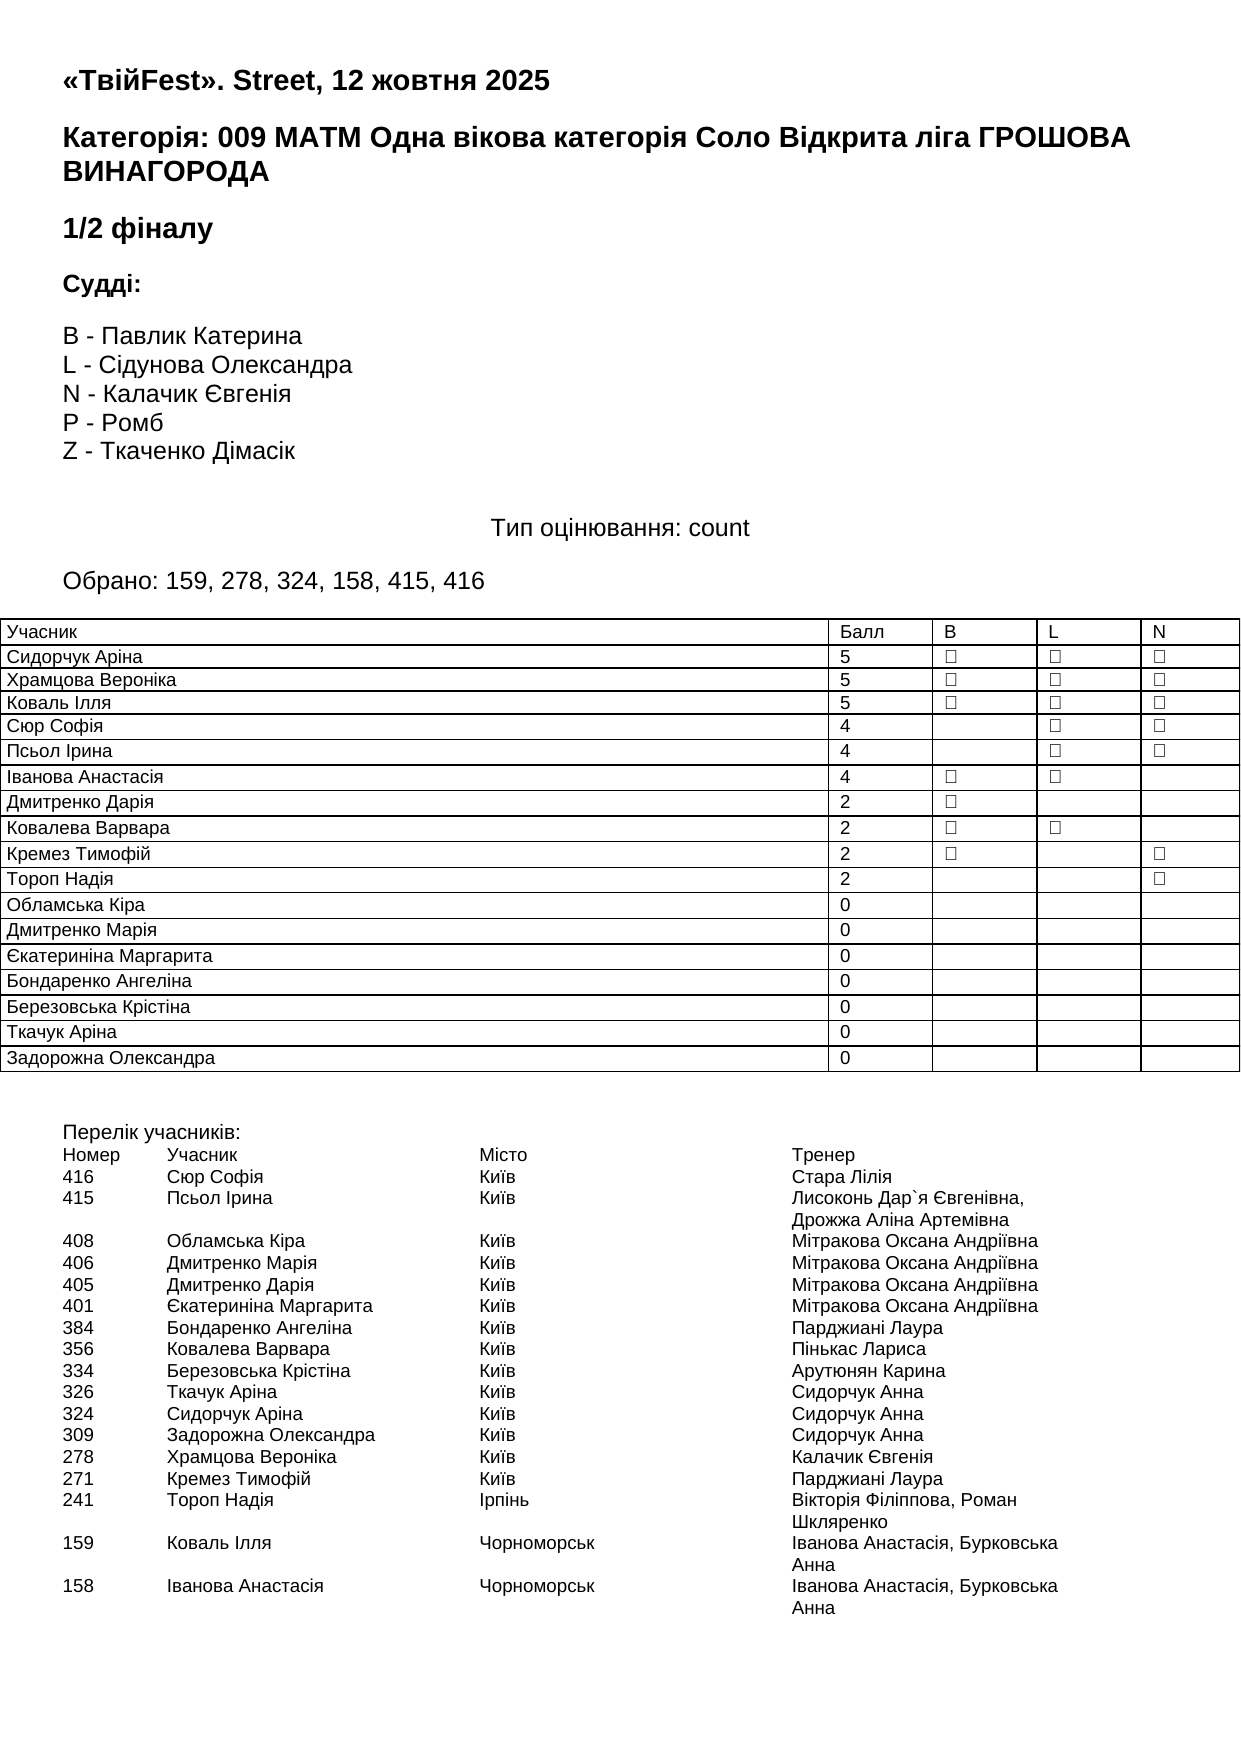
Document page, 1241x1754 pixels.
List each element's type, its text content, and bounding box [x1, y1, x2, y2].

table_cell Чорноморськ [468, 1532, 780, 1575]
table_cell ✅ [1038, 646, 1140, 667]
table_cell [1038, 919, 1140, 943]
table_cell [1038, 791, 1140, 815]
table_cell [933, 996, 1036, 1019]
table_cell Сидорчук Анна [780, 1403, 1093, 1424]
table_cell Київ [468, 1381, 780, 1403]
table_cell Бондаренко Ангеліна [1, 970, 828, 994]
table_cell ✅ [933, 817, 1036, 841]
table_cell ✅ [933, 646, 1036, 667]
table_header L [1038, 620, 1140, 644]
table_cell Сюр Софія [1, 715, 828, 739]
table_cell Київ [468, 1468, 780, 1489]
table_cell [933, 868, 1036, 892]
table_cell Пінькас Лариса [780, 1338, 1093, 1359]
table_cell 324 [51, 1403, 155, 1424]
table_cell Лисоконь Дар`я Євгенівна, Дрожжа Аліна Артемівна [780, 1187, 1093, 1230]
table_cell Задорожна Олександра [1, 1047, 828, 1071]
table_cell [1142, 817, 1239, 841]
table_cell 0 [829, 893, 932, 917]
table_cell Іванова Анастасія, Бурковська Анна [780, 1575, 1093, 1618]
table_cell 4 [829, 766, 932, 790]
table_cell ✅ [1142, 646, 1239, 667]
table_cell Єкатериніна Маргарита [1, 945, 828, 968]
table_cell ✅ [933, 766, 1036, 790]
table_cell 0 [829, 1021, 932, 1045]
table_cell Парджиані Лаура [780, 1316, 1093, 1338]
table_cell Мітракова Оксана Андріївна [780, 1273, 1093, 1295]
table_cell Кремез Тимофій [1, 842, 828, 866]
table_cell [933, 715, 1036, 739]
table_cell Сидорчук Анна [780, 1381, 1093, 1403]
table_cell [933, 893, 1036, 917]
table_cell Ірпінь [468, 1489, 780, 1532]
table_cell 401 [51, 1295, 155, 1316]
list L - Сідунова Олександра [62, 350, 1178, 379]
list Z - Ткаченко Дімасік [62, 436, 1178, 465]
table_cell Обламська Кіра [1, 893, 828, 917]
table_cell Коваль Ілля [155, 1532, 468, 1575]
table_cell Дмитренко Марія [1, 919, 828, 943]
text Перелік учасників: [62, 1120, 1178, 1144]
table_cell 241 [51, 1489, 155, 1532]
table_cell 2 [829, 791, 932, 815]
table_cell Київ [468, 1187, 780, 1230]
table_cell ✅ [1142, 842, 1239, 866]
table_cell Київ [468, 1316, 780, 1338]
table_cell ✅ [1142, 715, 1239, 739]
list N - Калачик Євгенія [62, 379, 1178, 407]
table_cell 4 [829, 740, 932, 764]
table_cell 271 [51, 1468, 155, 1489]
table_cell Вікторія Філіппова, Роман Шкляренко [780, 1489, 1093, 1532]
table_cell 2 [829, 868, 932, 892]
table_cell Парджиані Лаура [780, 1468, 1093, 1489]
table_cell Храмцова Вероніка [155, 1446, 468, 1467]
table_cell [1142, 919, 1239, 943]
table_cell [1038, 893, 1140, 917]
table_cell Сидорчук Аріна [155, 1403, 468, 1424]
table_cell ✅ [933, 692, 1036, 713]
table_cell ✅ [1142, 692, 1239, 713]
table_cell 416 [51, 1166, 155, 1187]
table_cell 0 [829, 945, 932, 968]
table_cell [1142, 766, 1239, 790]
table_cell [1038, 842, 1140, 866]
table_cell ✅ [1142, 669, 1239, 690]
table_cell Березовська Крістіна [1, 996, 828, 1019]
table_cell ✅ [933, 842, 1036, 866]
table_cell [1038, 1047, 1140, 1071]
table_cell Псьол Ірина [1, 740, 828, 764]
table_cell 405 [51, 1273, 155, 1295]
table_cell Мітракова Оксана Андріївна [780, 1295, 1093, 1316]
table_cell 334 [51, 1360, 155, 1381]
table_cell 0 [829, 996, 932, 1019]
table_cell 408 [51, 1230, 155, 1252]
table_cell Коваль Ілля [1, 692, 828, 713]
table_cell ✅ [933, 791, 1036, 815]
table_cell Стара Лілія [780, 1166, 1093, 1187]
table_cell 0 [829, 1047, 932, 1071]
table_cell [1142, 1047, 1239, 1071]
table_cell Сюр Софія [155, 1166, 468, 1187]
table_header Тренер [780, 1144, 1093, 1166]
table_cell Іванова Анастасія, Бурковська Анна [780, 1532, 1093, 1575]
table_cell Дмитренко Дарія [1, 791, 828, 815]
table_cell [1038, 970, 1140, 994]
table_cell 2 [829, 842, 932, 866]
table_cell Сидорчук Аріна [1, 646, 828, 667]
table_cell 0 [829, 970, 932, 994]
table_cell [933, 740, 1036, 764]
table_cell Київ [468, 1403, 780, 1424]
table_cell 356 [51, 1338, 155, 1359]
table_header Номер [51, 1144, 155, 1166]
table_cell [1142, 893, 1239, 917]
list P - Ромб [62, 407, 1178, 436]
table_cell Київ [468, 1273, 780, 1295]
table_header Балл [829, 620, 932, 644]
table_cell 5 [829, 646, 932, 667]
table_cell Задорожна Олександра [155, 1424, 468, 1446]
table_cell Дмитренко Дарія [155, 1273, 468, 1295]
table_cell Київ [468, 1252, 780, 1273]
table_cell [1038, 945, 1140, 968]
text Обрано: 159, 278, 324, 158, 415, 416 [62, 566, 1178, 594]
table_cell 278 [51, 1446, 155, 1467]
table_cell Ковалева Варвара [155, 1338, 468, 1359]
table_cell ✅ [1142, 740, 1239, 764]
table_cell Київ [468, 1360, 780, 1381]
table_cell [1142, 1021, 1239, 1045]
table_header Місто [468, 1144, 780, 1166]
table_cell 5 [829, 669, 932, 690]
table_cell Ткачук Аріна [1, 1021, 828, 1045]
table_header N [1142, 620, 1239, 644]
table_cell Арутюнян Карина [780, 1360, 1093, 1381]
table_cell ✅ [1038, 692, 1140, 713]
table_cell Сидорчук Анна [780, 1424, 1093, 1446]
table_cell 5 [829, 692, 932, 713]
table_cell Кремез Тимофій [155, 1468, 468, 1489]
table_cell 159 [51, 1532, 155, 1575]
table_cell [933, 919, 1036, 943]
table_cell Київ [468, 1295, 780, 1316]
table_header Учасник [1, 620, 828, 644]
text «ТвійFest». Street, 12 жовтня 2025 [62, 62, 1178, 96]
table_cell Київ [468, 1446, 780, 1467]
table_cell 384 [51, 1316, 155, 1338]
table_cell 326 [51, 1381, 155, 1403]
text Судді: [62, 268, 1178, 297]
table_cell ✅ [1038, 669, 1140, 690]
table_cell ✅ [933, 669, 1036, 690]
table_cell Мітракова Оксана Андріївна [780, 1230, 1093, 1252]
table_cell ✅ [1038, 740, 1140, 764]
table_cell Київ [468, 1338, 780, 1359]
table_cell 4 [829, 715, 932, 739]
table_cell [933, 1021, 1036, 1045]
table_cell Обламська Кіра [155, 1230, 468, 1252]
table_cell [1142, 791, 1239, 815]
table_cell Чорноморськ [468, 1575, 780, 1618]
table_cell Київ [468, 1166, 780, 1187]
text Тип оцінювання: count [62, 513, 1178, 542]
table_cell Березовська Крістіна [155, 1360, 468, 1381]
table_cell 415 [51, 1187, 155, 1230]
text 1/2 фіналу [62, 211, 1178, 244]
table_cell Калачик Євгенія [780, 1446, 1093, 1467]
table_cell Київ [468, 1424, 780, 1446]
table_cell Бондаренко Ангеліна [155, 1316, 468, 1338]
table_cell Іванова Анастасія [1, 766, 828, 790]
table_cell [1142, 970, 1239, 994]
table_cell Єкатериніна Маргарита [155, 1295, 468, 1316]
table_cell ✅ [1038, 766, 1140, 790]
table_cell Тороп Надія [1, 868, 828, 892]
table_cell 309 [51, 1424, 155, 1446]
table_header Учасник [155, 1144, 468, 1166]
table_cell Київ [468, 1230, 780, 1252]
table_header B [933, 620, 1036, 644]
table_cell [1142, 945, 1239, 968]
table_cell [1142, 996, 1239, 1019]
table_cell 158 [51, 1575, 155, 1618]
table_cell Ковалева Варвара [1, 817, 828, 841]
table_cell Мітракова Оксана Андріївна [780, 1252, 1093, 1273]
table_cell ✅ [1142, 868, 1239, 892]
table_cell ✅ [1038, 715, 1140, 739]
table_cell [933, 970, 1036, 994]
list B - Павлик Катерина [62, 321, 1178, 350]
table_cell 0 [829, 919, 932, 943]
table_cell ✅ [1038, 817, 1140, 841]
text Категорія: 009 MATM Одна вікова категорія Соло Відкрита ліга ГРОШОВА ВИНАГОРОДА [62, 120, 1178, 187]
table_cell [1038, 1021, 1140, 1045]
table_cell 406 [51, 1252, 155, 1273]
table_cell [1038, 868, 1140, 892]
table_cell [933, 945, 1036, 968]
table_cell Дмитренко Марія [155, 1252, 468, 1273]
table_cell [1038, 996, 1140, 1019]
table_cell Храмцова Вероніка [1, 669, 828, 690]
table_cell Тороп Надія [155, 1489, 468, 1532]
table_cell Іванова Анастасія [155, 1575, 468, 1618]
table_cell [933, 1047, 1036, 1071]
table_cell 2 [829, 817, 932, 841]
table_cell Псьол Ірина [155, 1187, 468, 1230]
table_cell Ткачук Аріна [155, 1381, 468, 1403]
